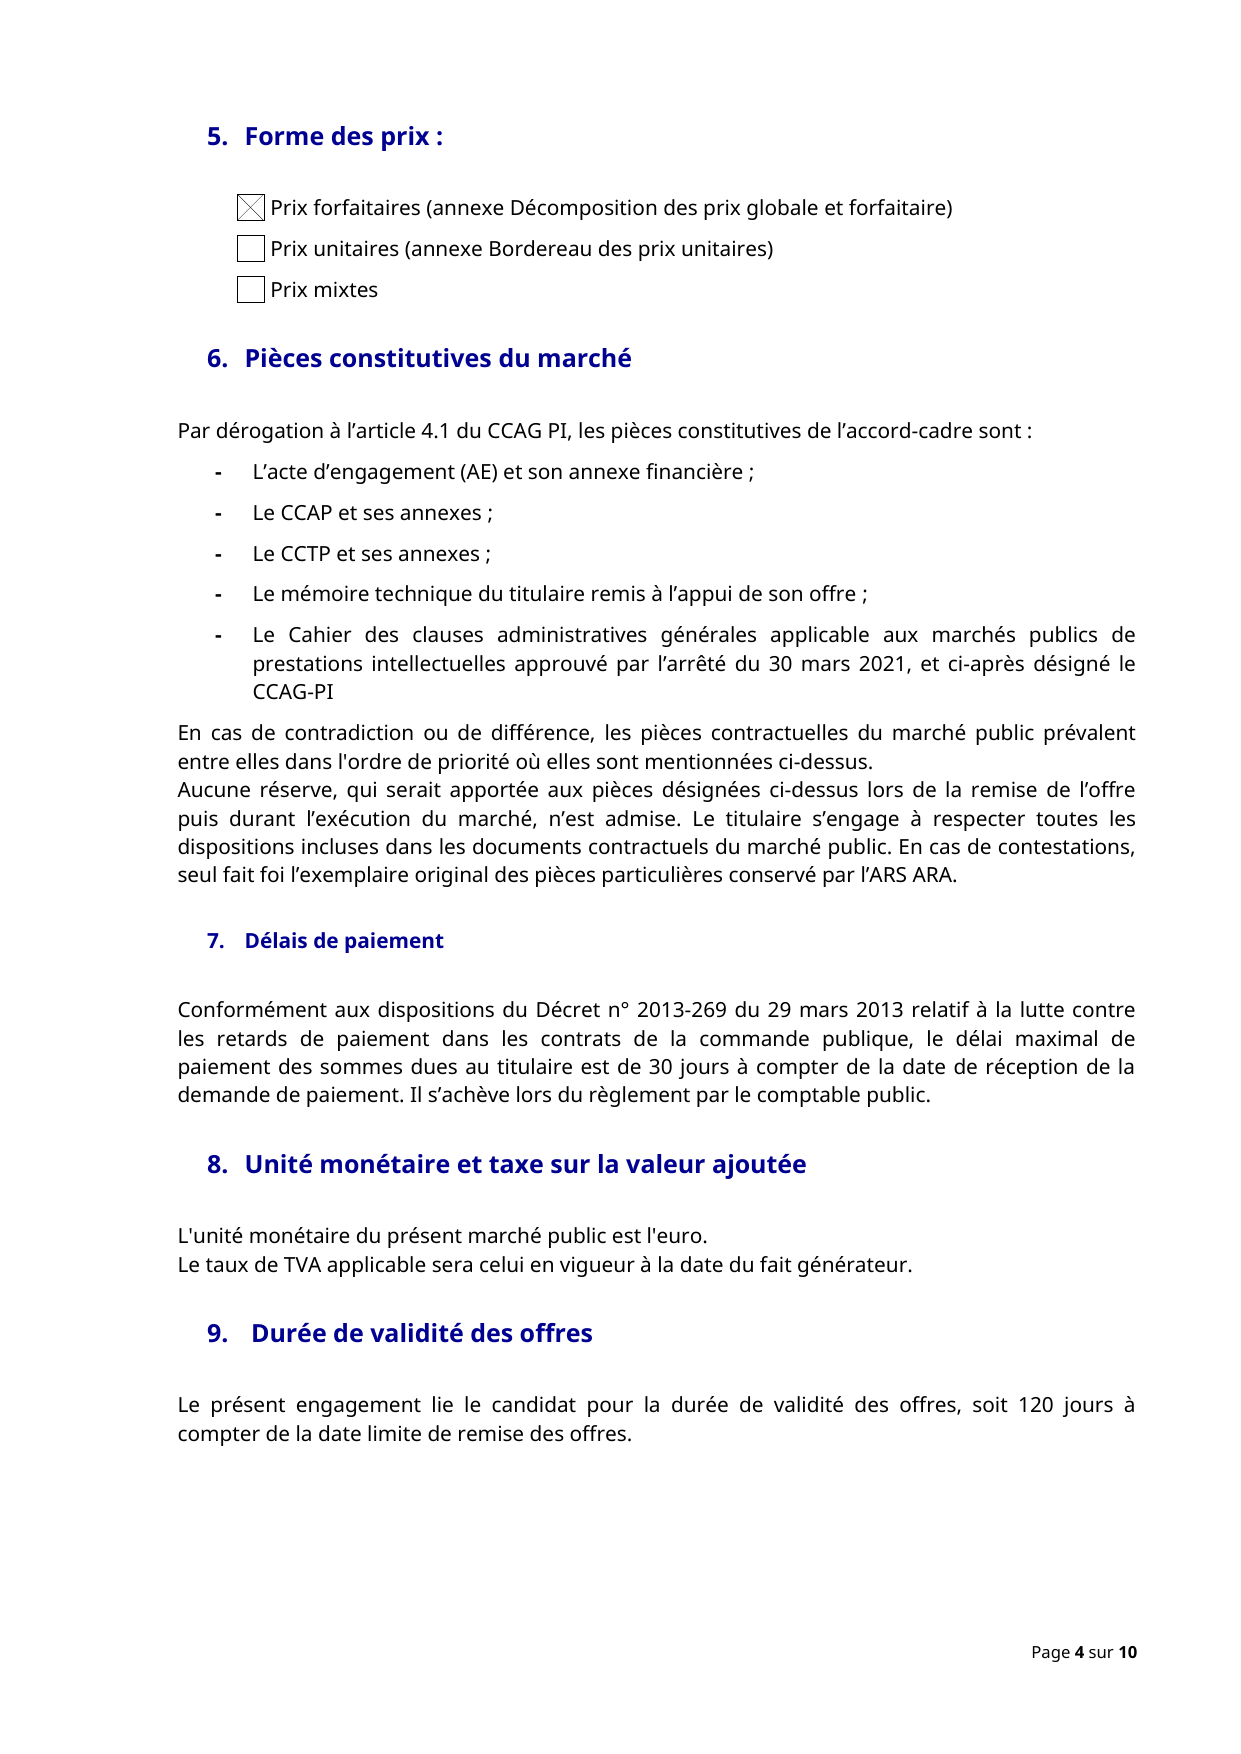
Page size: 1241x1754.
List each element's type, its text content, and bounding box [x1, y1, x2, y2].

text Prix mixtes [236, 275, 1137, 303]
text Durée de validité des offres [207, 1316, 1137, 1350]
text Pièces constitutives du marché [207, 341, 1137, 375]
list Le mémoire technique du titulaire remis à l’appui de son offre ; [215, 579, 1137, 608]
list Le Cahier des clauses administratives générales applicable aux marchés publics de prestations intellectuelles approuvé par l’arrêté du 30 mars 2021, et ci-après désigné le CCAG-PI [215, 621, 1137, 706]
text Unité monétaire et taxe sur la valeur ajoutée [207, 1146, 1137, 1181]
list Forme des prix : [207, 118, 1137, 152]
text Prix unitaires (annexe Bordereau des prix unitaires) [236, 234, 1137, 262]
text L'unité monétaire du présent marché public est l'euro. [177, 1221, 1137, 1250]
text Par dérogation à l’article 4.1 du CCAG PI, les pièces constitutives de l’accord-cadre sont : [177, 416, 1137, 444]
list Le CCAP et ses annexes ; [215, 498, 1137, 526]
text Aucune réserve, qui serait apportée aux pièces désignées ci-dessus lors de la remise de l’offre puis durant l’exécution du marché, n’est admise. Le titulaire s’engage à respecter toutes les dispositions incluses dans les documents contractuels du marché public. En cas de contestations, seul fait foi l’exemplaire original des pièces particulières conservé par l’ARS ARA. [177, 775, 1137, 889]
text Le présent engagement lie le candidat pour la durée de validité des offres, soit 120 jours à compter de la date limite de remise des offres. [177, 1391, 1137, 1447]
text Prix forfaitaires (annexe Décomposition des prix globale et forfaitaire) [236, 193, 1137, 222]
text En cas de contradiction ou de différence, les pièces contractuelles du marché public prévalent entre elles dans l'ordre de priorité où elles sont mentionnées ci-dessus. [177, 718, 1137, 775]
text Délais de paiement [207, 926, 1137, 955]
list L’acte d’engagement (AE) et son annexe financière ; [215, 457, 1137, 485]
text Le taux de TVA applicable sera celui en vigueur à la date du fait générateur. [177, 1250, 1137, 1278]
text Conformément aux dispositions du Décret n° 2013-269 du 29 mars 2013 relatif à la lutte contre les retards de paiement dans les contrats de la commande publique, le délai maximal de paiement des sommes dues au titulaire est de 30 jours à compter de la date de réception de la demande de paiement. Il s’achève lors du règlement par le comptable public. [177, 995, 1137, 1109]
list Le CCTP et ses annexes ; [215, 539, 1137, 567]
